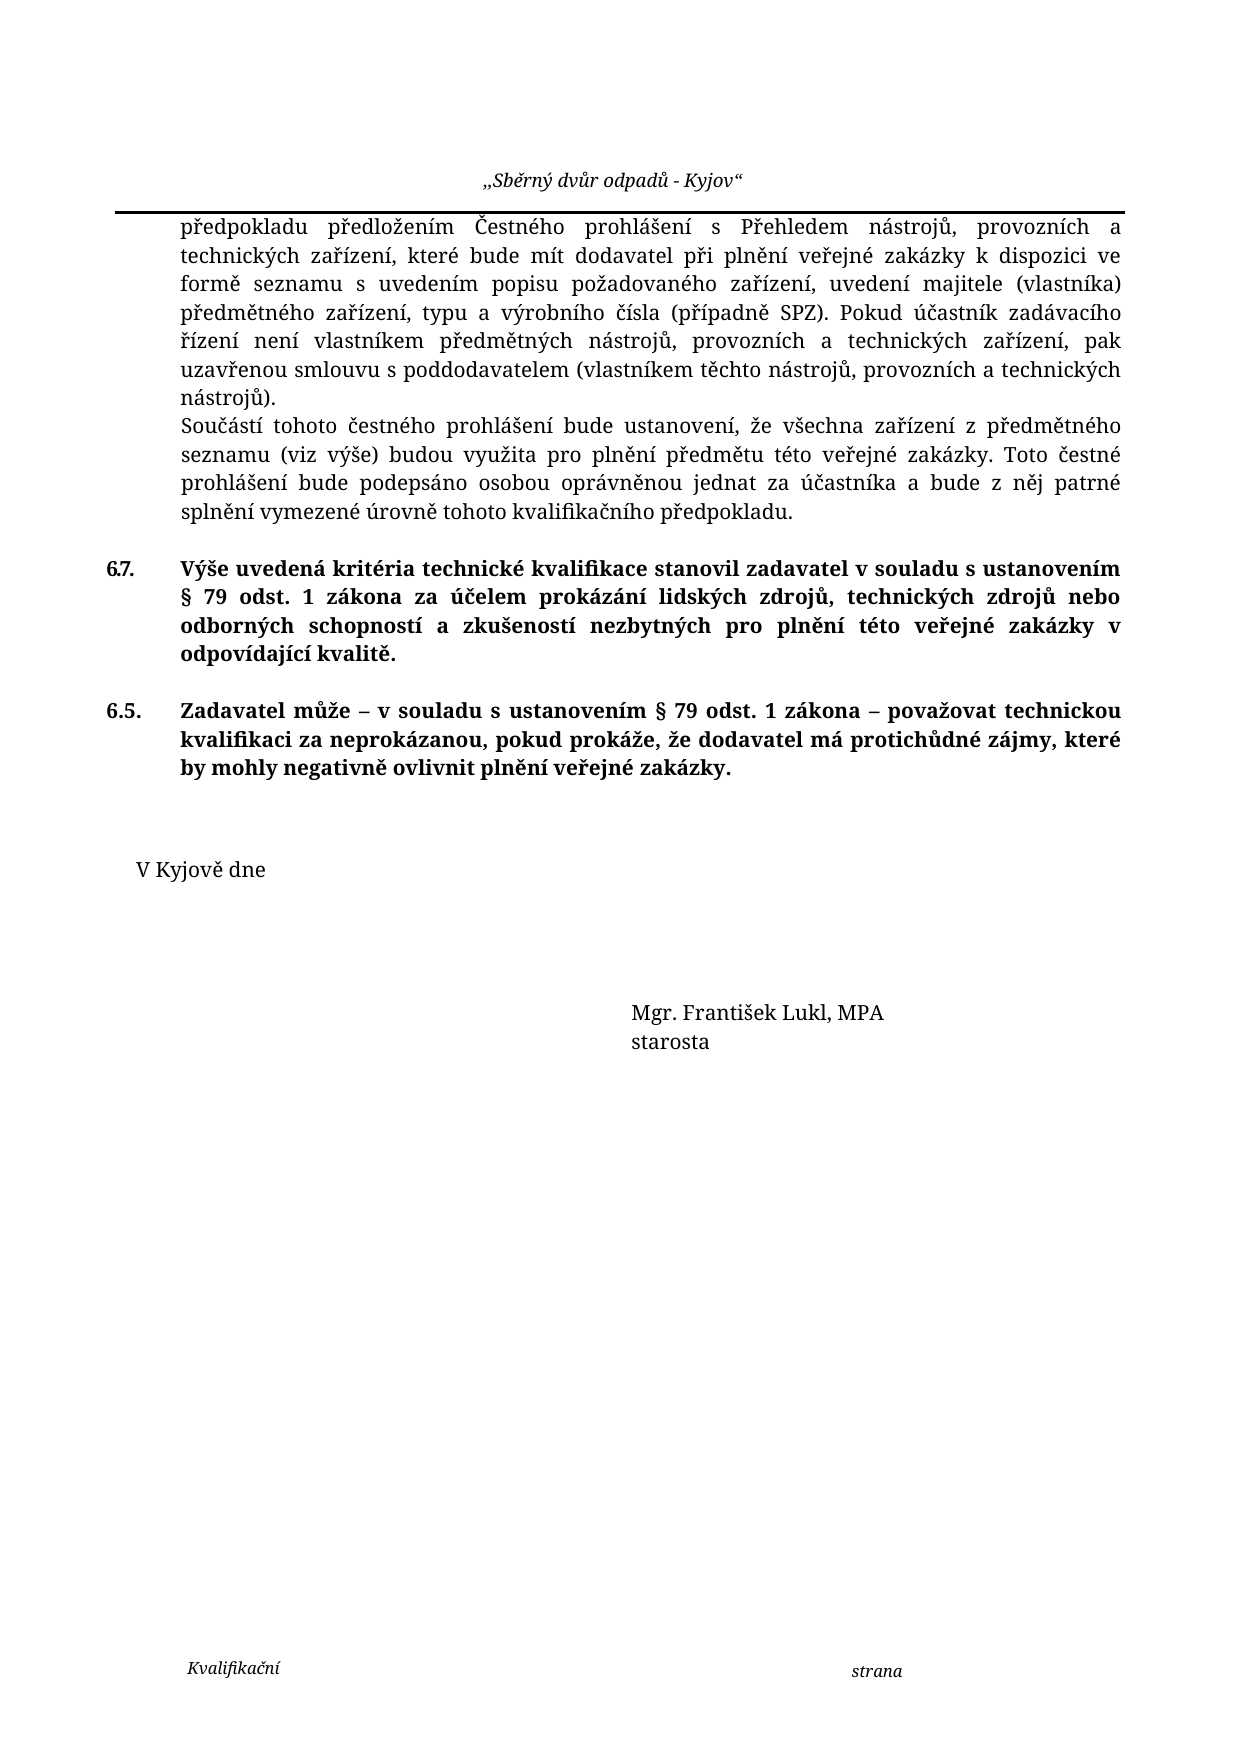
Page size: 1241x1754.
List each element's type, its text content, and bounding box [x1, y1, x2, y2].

list Výše uvedená kritéria technické kvalifikace stanovil zadavatel v souladu s ustanovením § 79 odst. 1 zákona za účelem prokázání lidských zdrojů, technických zdrojů nebo odborných schopností a zkušeností nezbytných pro plnění této veřejné zakázky v odpovídající kvalitě. [106, 554, 1122, 668]
text Mgr. František Lukl, MPA [631, 998, 1136, 1027]
text starosta [631, 1027, 1136, 1055]
text 6.5. Zadavatel může – v souladu s ustanovením § 79 odst. 1 zákona – považovat technickou kvalifikaci za neprokázanou, pokud prokáže, že dodavatel má protichůdné zájmy, které by mohly negativně ovlivnit plnění veřejné zakázky. [106, 696, 1123, 782]
text V Kyjově dne [136, 856, 1136, 884]
text Součástí tohoto čestného prohlášení bude ustanovení, že všechna zařízení z předmětného seznamu (viz výše) budou využita pro plnění předmětu této veřejné zakázky. Toto čestné prohlášení bude podepsáno osobou oprávněnou jednat za účastníka a bude z něj patrné splnění vymezené úrovně tohoto kvalifikačního předpokladu. [118, 412, 1122, 525]
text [118, 212, 1122, 412]
